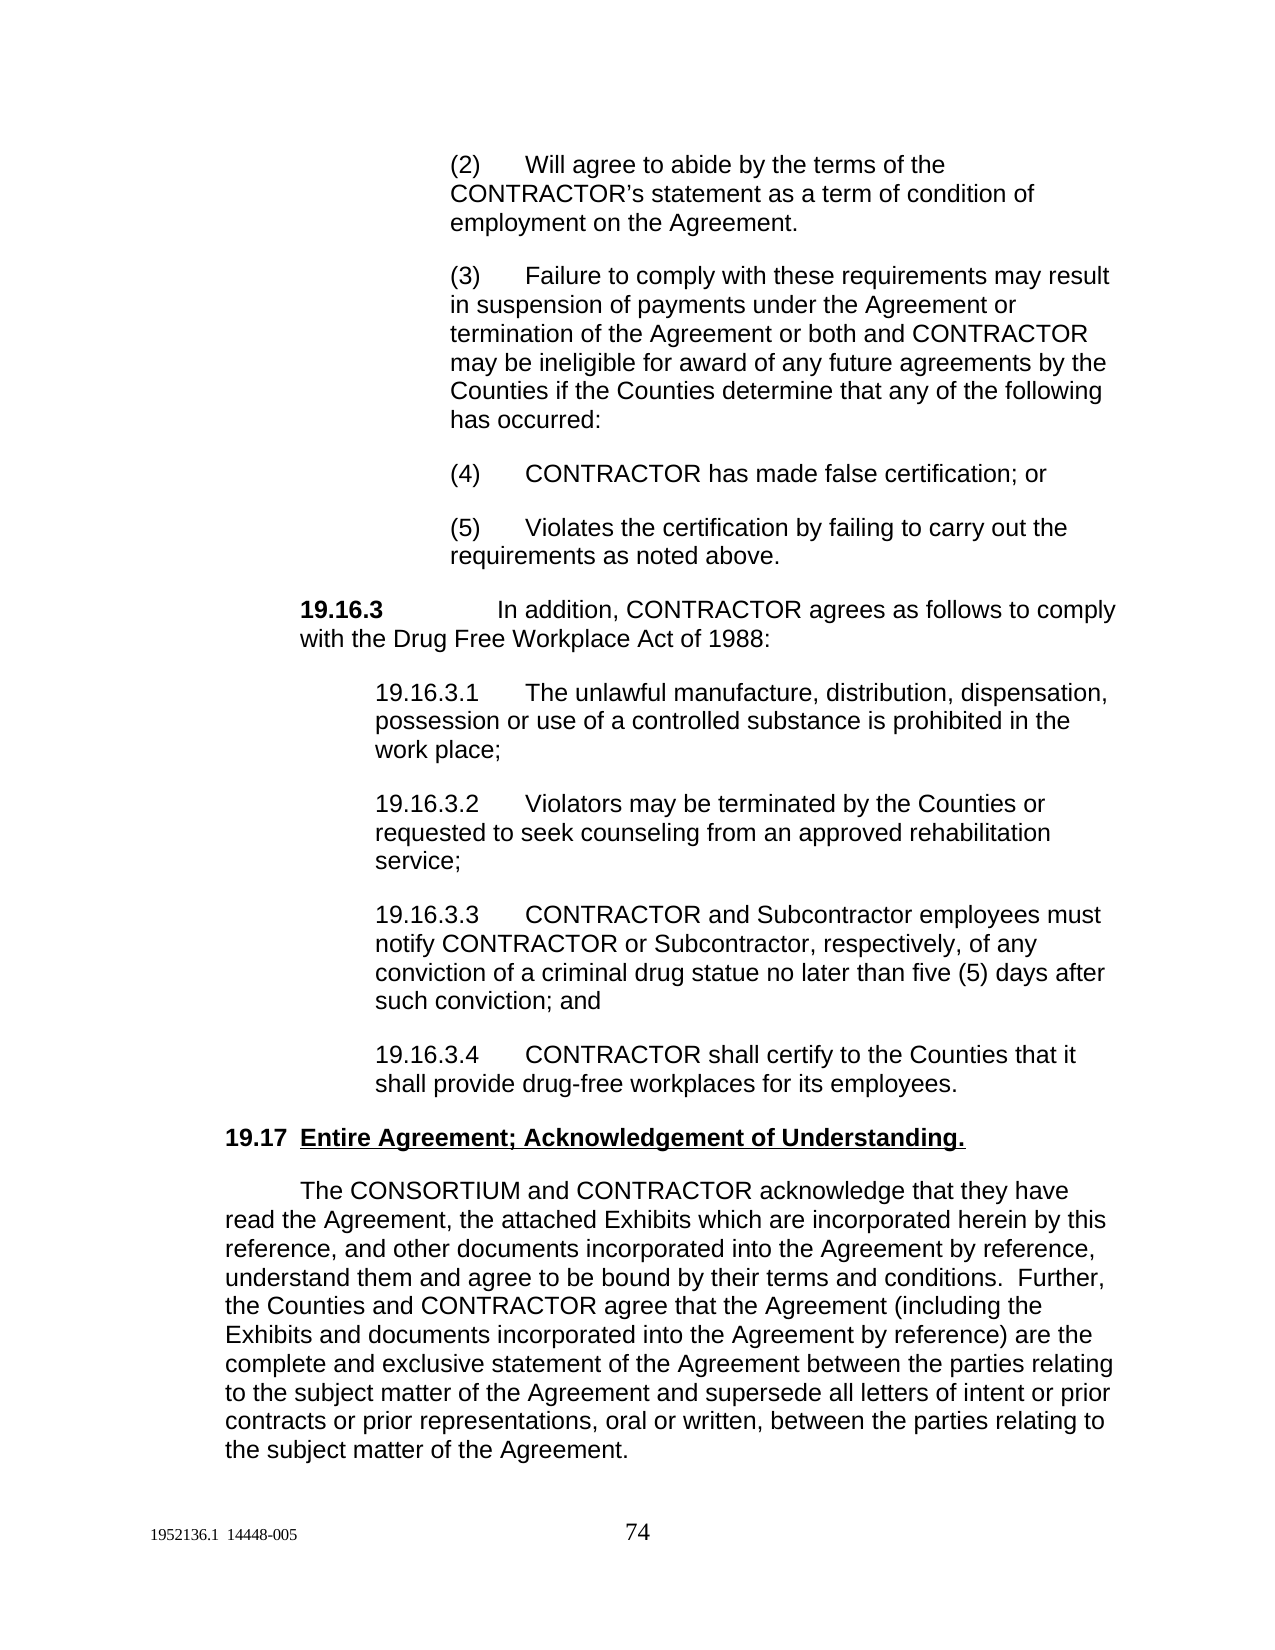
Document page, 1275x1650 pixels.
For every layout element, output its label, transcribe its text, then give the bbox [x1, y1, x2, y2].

text Violators may be terminated by the Counties or requested to seek counseling from an approved rehabilitation service; [375, 789, 1125, 875]
text The CONSORTIUM and CONTRACTOR acknowledge that they have read the Agreement, the attached Exhibits which are incorporated herein by this reference, and other documents incorporated into the Agreement by reference, understand them and agree to be bound by their terms and conditions. Further, the Counties and CONTRACTOR agree that the Agreement (including the Exhibits and documents incorporated into the Agreement by reference) are the complete and exclusive statement of the Agreement between the parties relating to the subject matter of the Agreement and supersede all letters of intent or prior contracts or prior representations, oral or written, between the parties relating to the subject matter of the Agreement. [225, 1176, 1125, 1464]
text In addition, CONTRACTOR agrees as follows to comply with the Drug Free Workplace Act of 1988: [300, 595, 1125, 652]
text Entire Agreement; Acknowledgement of Understanding. [225, 1122, 1125, 1151]
text CONTRACTOR and Subcontractor employees must notify CONTRACTOR or Subcontractor, respectively, of any conviction of a criminal drug statue no later than five (5) days after such conviction; and [375, 900, 1125, 1015]
text Violates the certification by failing to carry out the requirements as noted above. [450, 512, 1125, 570]
text CONTRACTOR has made false certification; or [450, 459, 1125, 487]
text Failure to comply with these requirements may result in suspension of payments under the Agreement or termination of the Agreement or both and CONTRACTOR may be ineligible for award of any future agreements by the Counties if the Counties determine that any of the following has occurred: [450, 261, 1125, 434]
text Will agree to abide by the terms of the CONTRACTOR’s statement as a term of condition of employment on the Agreement. [450, 150, 1125, 236]
text The unlawful manufacture, distribution, dispensation, possession or use of a controlled substance is prohibited in the work place; [375, 677, 1125, 764]
text CONTRACTOR shall certify to the Counties that it shall provide drug-free workplaces for its employees. [375, 1040, 1125, 1097]
